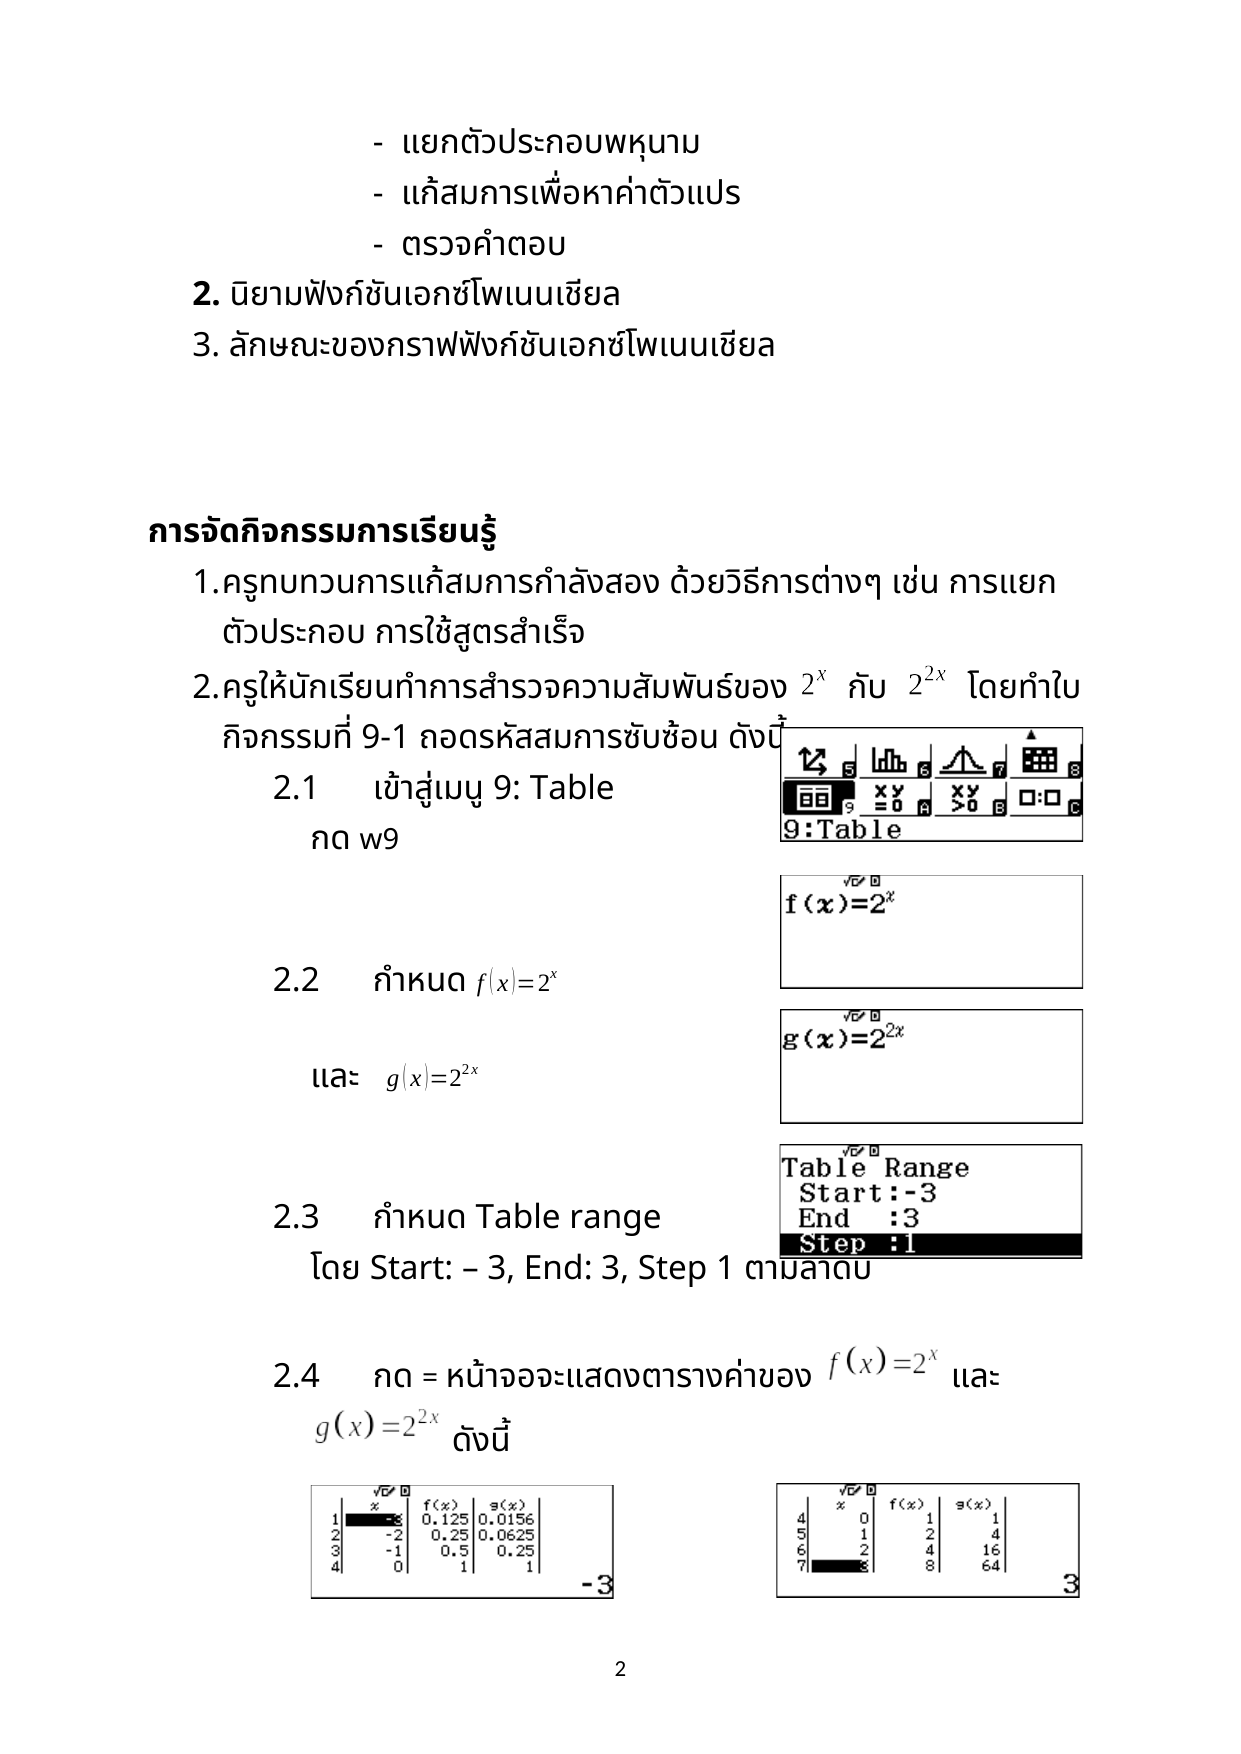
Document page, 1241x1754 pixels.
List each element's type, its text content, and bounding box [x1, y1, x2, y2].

picture [310, 1485, 614, 1599]
text - แยกตัวประกอบพหุนาม [148, 118, 1092, 169]
text 3. ลักษณะของกราฟฟังก์ชันเอกซ์โพเนนเชียล [192, 321, 1092, 371]
picture [780, 1009, 1084, 1124]
list กำหนด [273, 956, 1092, 1006]
picture [776, 1483, 1080, 1598]
list และ [310, 1052, 780, 1102]
text 2. นิยามฟังก์ชันเอกซ์โพเนนเชียล [192, 270, 1092, 321]
text - ตรวจคำตอบ [148, 219, 1092, 270]
list ครูทบทวนการแก้สมการกำลังสอง ด้วยวิธีการต่างๆ เช่น การแยกตัวประกอบ การใช้สูตรสำเร็จ [192, 558, 1092, 659]
text กด w9 [310, 814, 1092, 865]
list เข้าสู่เมนู 9: Table [273, 764, 780, 814]
list กด = หน้าจอจะแสดงตารางค่าของ และ ดังนี้ [273, 1339, 1092, 1466]
picture [780, 727, 1084, 842]
list กำหนด Table range [273, 1193, 779, 1243]
list ครูให้นักเรียนทำการสำรวจความสัมพันธ์ของ กับ โดยทำใบกิจกรรมที่ 9-1 ถอดรหัสสมการซับซ้อน ดังนี้ [192, 659, 1092, 764]
list โดย Start: – 3, End: 3, Step 1 ตามลำดับ [310, 1243, 1092, 1294]
picture [780, 875, 1084, 989]
picture [779, 1144, 1083, 1259]
text - แก้สมการเพื่อหาค่าตัวแปร [148, 169, 1092, 219]
text การจัดกิจกรรมการเรียนรู้ [148, 507, 1092, 558]
